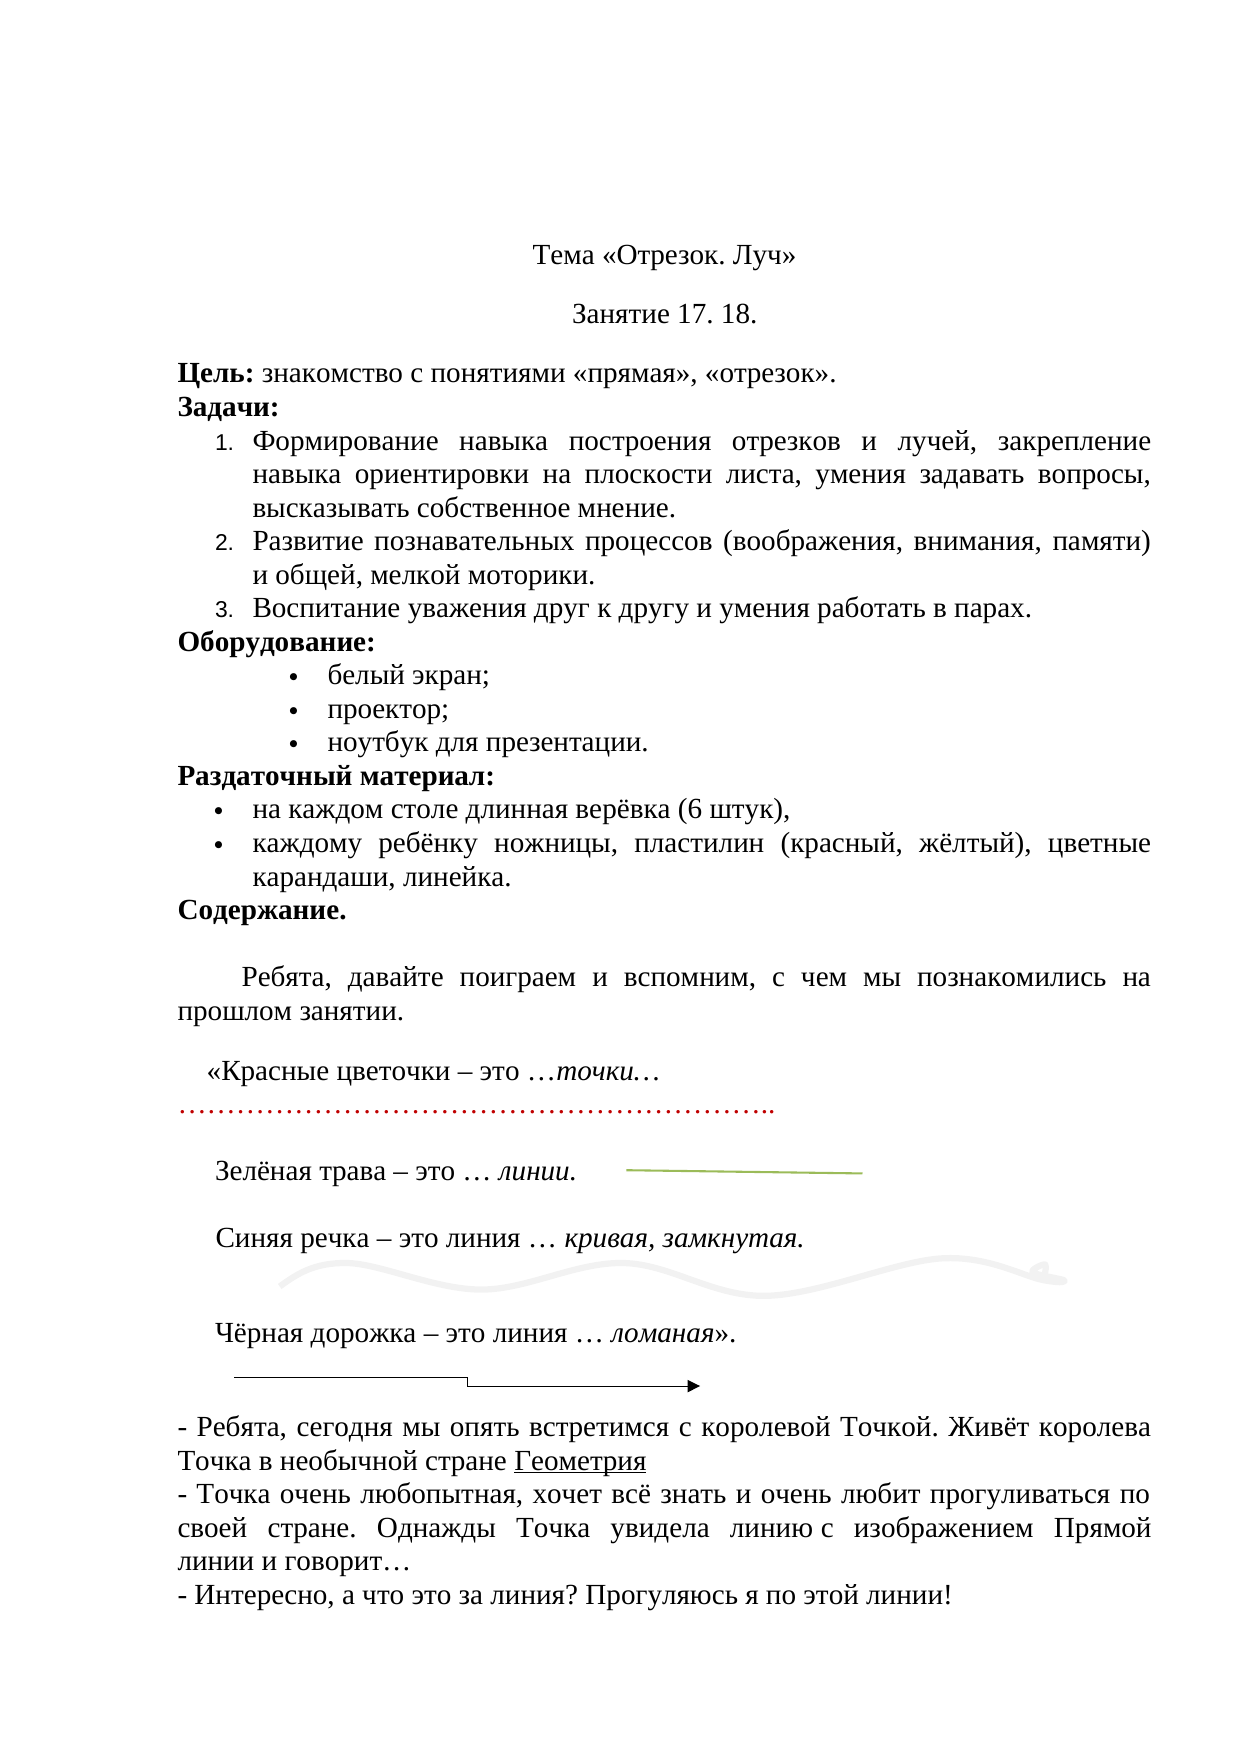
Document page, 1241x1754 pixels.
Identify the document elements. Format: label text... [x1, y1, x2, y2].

list белый экран; [290, 657, 1152, 691]
text Ребята, давайте поиграем и вспомним, с чем мы познакомились на прошлом занятии. [177, 959, 1152, 1026]
text Задачи: [177, 389, 1152, 423]
list Развитие познавательных процессов (воображения, внимания, памяти) и общей, мелкой моторики. [215, 523, 1152, 590]
text - Интересно, а что это за линия? Прогуляюсь я по этой линии! [177, 1577, 1152, 1610]
text Зелёная трава – это … линии. [177, 1153, 1152, 1187]
text Тема «Отрезок. Луч» [177, 237, 1152, 270]
list на каждом столе длинная верёвка (6 штук), [215, 792, 1152, 825]
text «Красные цветочки – это …точки… [177, 1053, 1152, 1086]
text Содержание. [177, 892, 1152, 926]
list каждому ребёнку ножницы, пластилин (красный, жёлтый), цветные карандаши, линейка. [215, 825, 1152, 892]
text Цель: знакомство с понятиями «прямая», «отрезок». [177, 356, 1152, 389]
text Раздаточный материал: [177, 758, 1152, 792]
text Занятие 17. 18. [177, 296, 1152, 330]
text Синяя речка – это линия … кривая, замкнутая. [177, 1221, 1152, 1254]
list Воспитание уважения друг к другу и умения работать в парах. [215, 590, 1152, 624]
text - Ребята, сегодня мы опять встретимся с королевой Точкой. Живёт королева Точка в необычной стране Геометрия [177, 1409, 1152, 1476]
text …………………………………………………….. [177, 1086, 1152, 1120]
list проектор; [290, 691, 1152, 724]
text - Точка очень любопытная, хочет всё знать и очень любит прогуливаться по своей стране. Однажды Точка увидела линию с изображением Прямой линии и говорит… [177, 1476, 1152, 1577]
text Чёрная дорожка – это линия … ломаная». [177, 1316, 1152, 1349]
list ноутбук для презентации. [290, 724, 1152, 758]
text Оборудование: [177, 624, 1152, 657]
list Формирование навыка построения отрезков и лучей, закрепление навыка ориентировки на плоскости листа, умения задавать вопросы, высказывать собственное мнение. [215, 423, 1152, 523]
